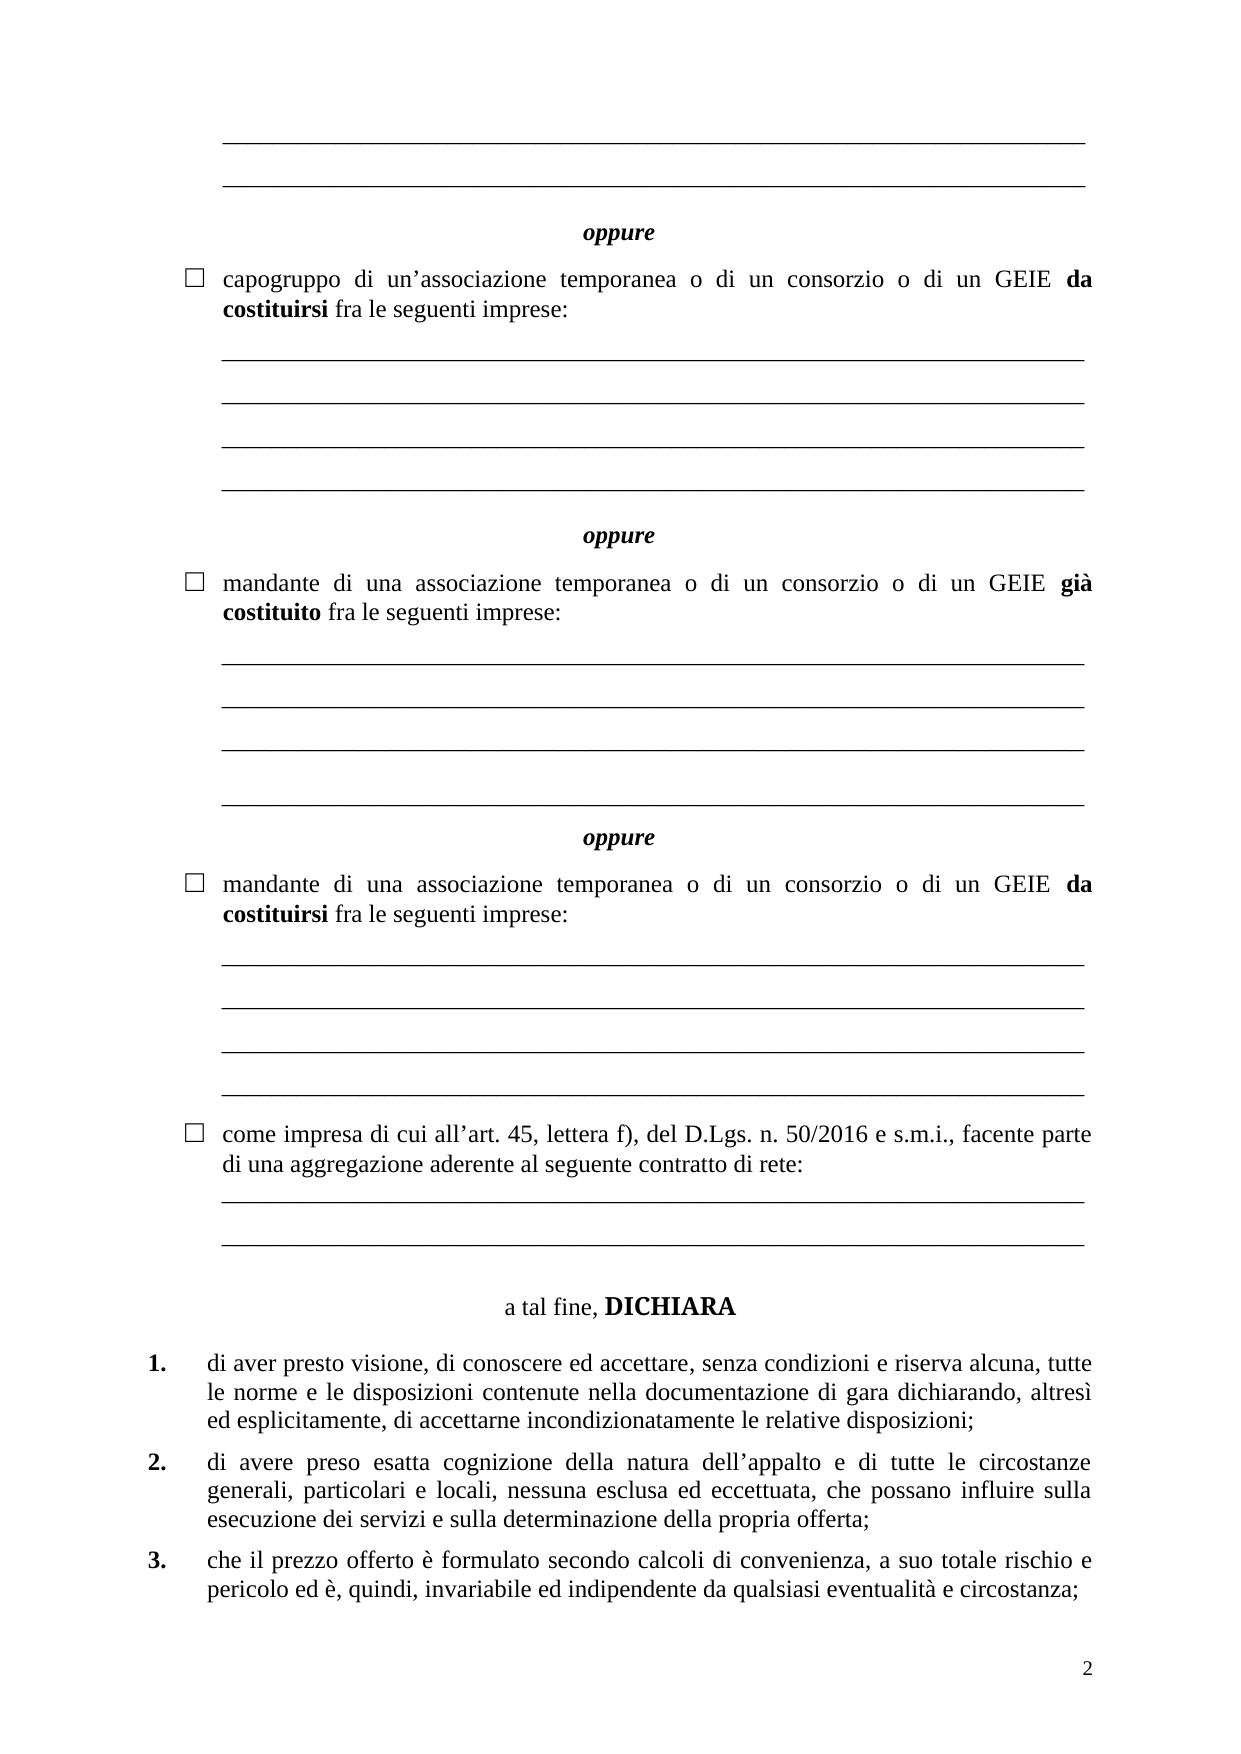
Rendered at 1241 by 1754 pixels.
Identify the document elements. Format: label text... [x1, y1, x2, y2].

text _____________________________________________________________________ [222, 1070, 1092, 1098]
text _____________________________________________________________________ [222, 725, 1092, 754]
text _____________________________________________________________________ [222, 1027, 1092, 1055]
text a tal fine, DICHIARA [148, 1289, 1092, 1323]
list mandante di una associazione temporanea o di un consorzio o di un GEIE da costituirsi fra le seguenti imprese: [185, 863, 1092, 928]
text _____________________________________________________________________ [222, 781, 1092, 809]
text _____________________________________________________________________ [222, 422, 1092, 450]
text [223, 161, 1092, 190]
text oppure [148, 520, 1092, 549]
text _____________________________________________________________________ [222, 378, 1092, 407]
list come impresa di cui all’art. 45, lettera f), del D.Lgs. n. 50/2016 e s.m.i., facente parte di una aggregazione aderente al seguente contratto di rete: [185, 1113, 1092, 1177]
text _____________________________________________________________________ [222, 335, 1092, 364]
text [223, 118, 1092, 147]
list che il prezzo offerto è formulato secondo calcoli di convenienza, a suo totale rischio e pericolo ed è, quindi, invariabile ed indipendente da qualsiasi eventualità e circostanza; [148, 1545, 1092, 1603]
text oppure [148, 822, 1092, 851]
text _____________________________________________________________________ [222, 465, 1092, 493]
list capogruppo di un’associazione temporanea o di un consorzio o di un GEIE da costituirsi fra le seguenti imprese: [185, 258, 1092, 323]
text _____________________________________________________________________ [222, 983, 1092, 1012]
list mandante di una associazione temporanea o di un consorzio o di un GEIE già costituito fra le seguenti imprese: [185, 562, 1092, 626]
text _____________________________________________________________________ [222, 682, 1092, 711]
text _____________________________________________________________________ [222, 1221, 1092, 1249]
text oppure [148, 217, 1092, 246]
list di aver presto visione, di conoscere ed accettare, senza condizioni e riserva alcuna, tutte le norme e le disposizioni contenute nella documentazione di gara dichiarando, altresì ed esplicitamente, di accettarne incondizionatamente le relative disposizioni; [148, 1348, 1092, 1434]
text _____________________________________________________________________ [222, 639, 1092, 667]
text _____________________________________________________________________ [222, 1177, 1092, 1206]
list di avere preso esatta cognizione della natura dell’appalto e di tutte le circostanze generali, particolari e locali, nessuna esclusa ed eccettuata, che possano influire sulla esecuzione dei servizi e sulla determinazione della propria offerta; [148, 1447, 1092, 1533]
text _____________________________________________________________________ [222, 940, 1092, 969]
